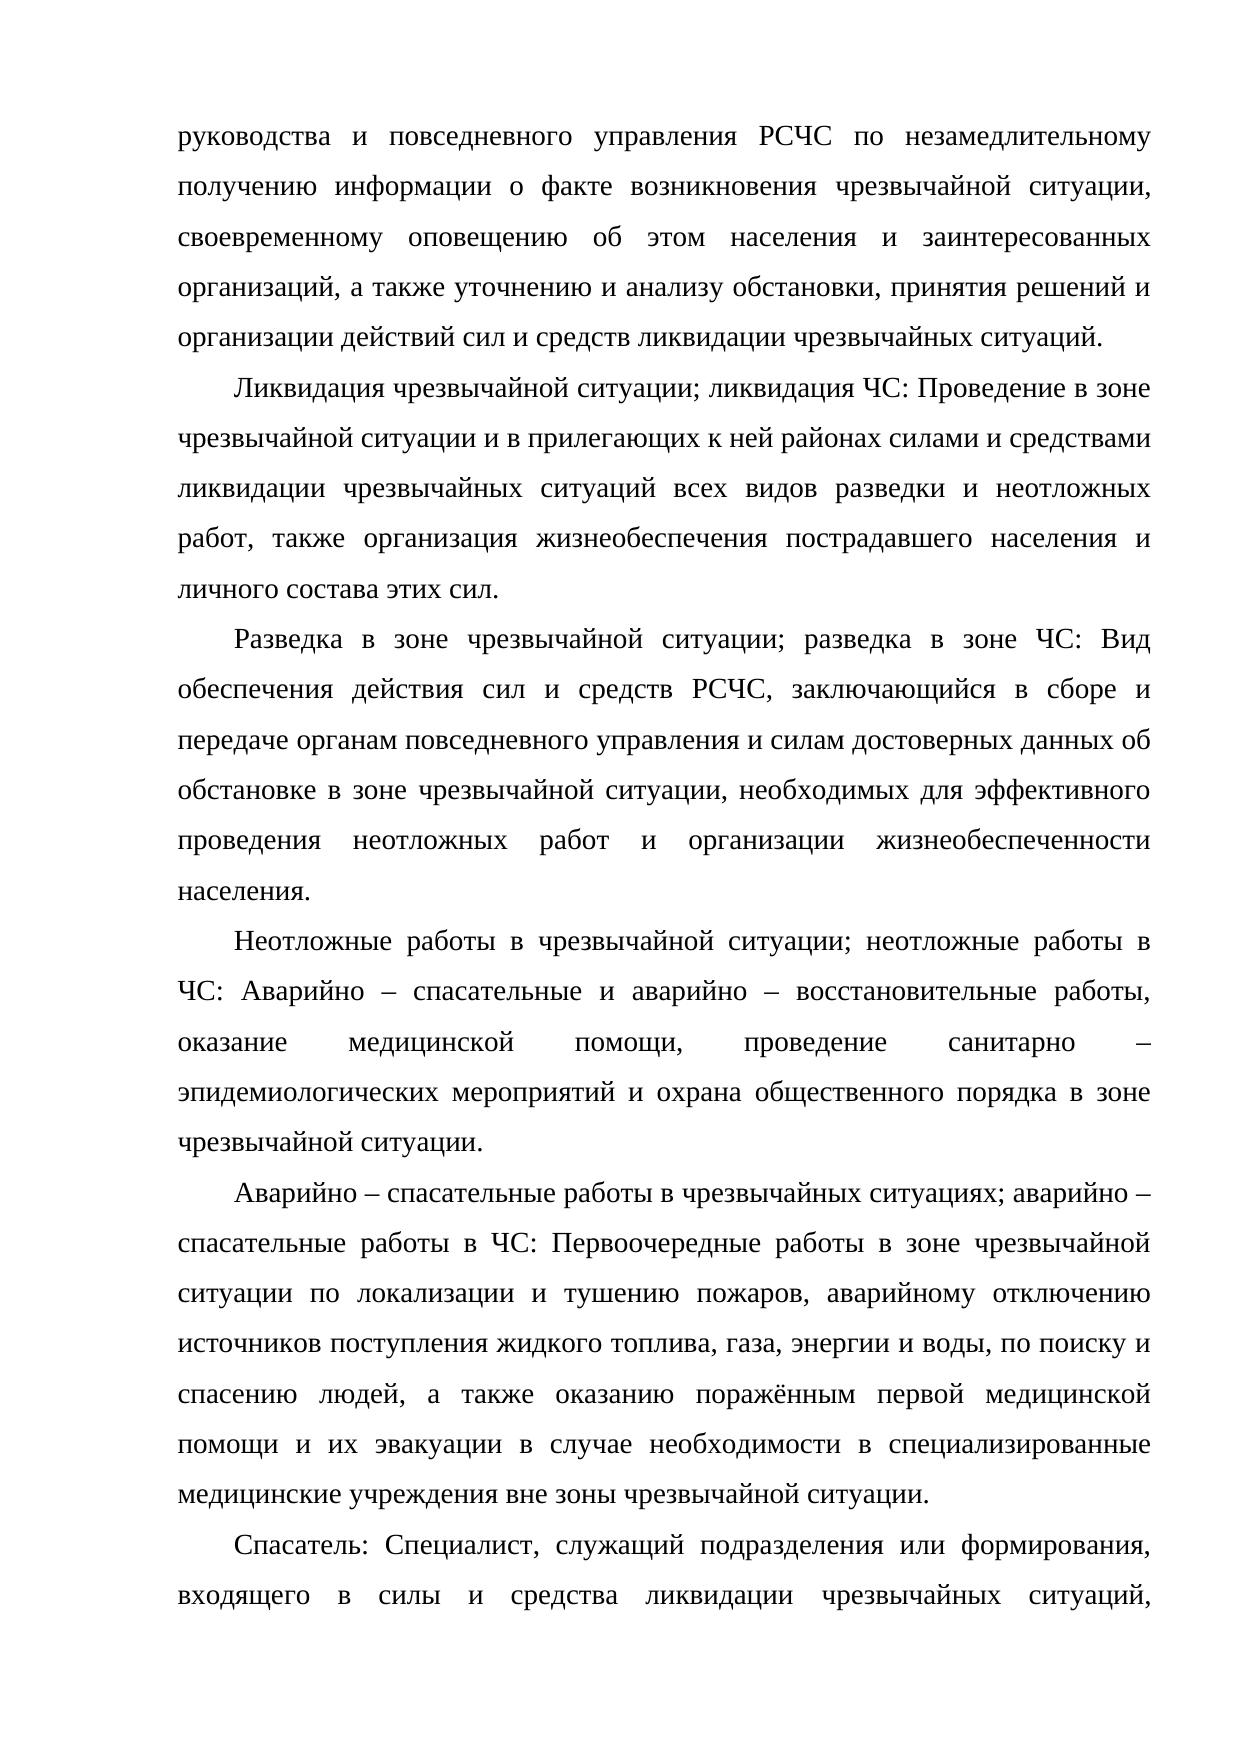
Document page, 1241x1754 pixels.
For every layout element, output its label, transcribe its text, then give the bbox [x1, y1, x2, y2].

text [177, 118, 1152, 353]
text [177, 1527, 1152, 1611]
text Разведка в зоне чрезвычайной ситуации; разведка в зоне ЧС: Вид обеспечения действия сил и средств РСЧС, заключающийся в сборе и передаче органам повседневного управления и силам достоверных данных об обстановке в зоне чрезвычайной ситуации, необходимых для эффективного проведения неотложных работ и организации жизнеобеспеченности населения. [177, 621, 1152, 906]
text Аварийно – спасательные работы в чрезвычайных ситуациях; аварийно – спасательные работы в ЧС: Первоочередные работы в зоне чрезвычайной ситуации по локализации и тушению пожаров, аварийному отключению источников поступления жидкого топлива, газа, энергии и воды, по поиску и спасению людей, а также оказанию поражённым первой медицинской помощи и их эвакуации в случае необходимости в специализированные медицинские учреждения вне зоны чрезвычайной ситуации. [177, 1175, 1152, 1510]
text Ликвидация чрезвычайной ситуации; ликвидация ЧС: Проведение в зоне чрезвычайной ситуации и в прилегающих к ней районах силами и средствами ликвидации чрезвычайных ситуаций всех видов разведки и неотложных работ, также организация жизнеобеспечения пострадавшего населения и личного состава этих сил. [177, 370, 1152, 604]
text Неотложные работы в чрезвычайной ситуации; неотложные работы в ЧС: Аварийно – спасательные и аварийно – восстановительные работы, оказание медицинской помощи, проведение санитарно – эпидемиологических мероприятий и охрана общественного порядка в зоне чрезвычайной ситуации. [177, 923, 1152, 1158]
